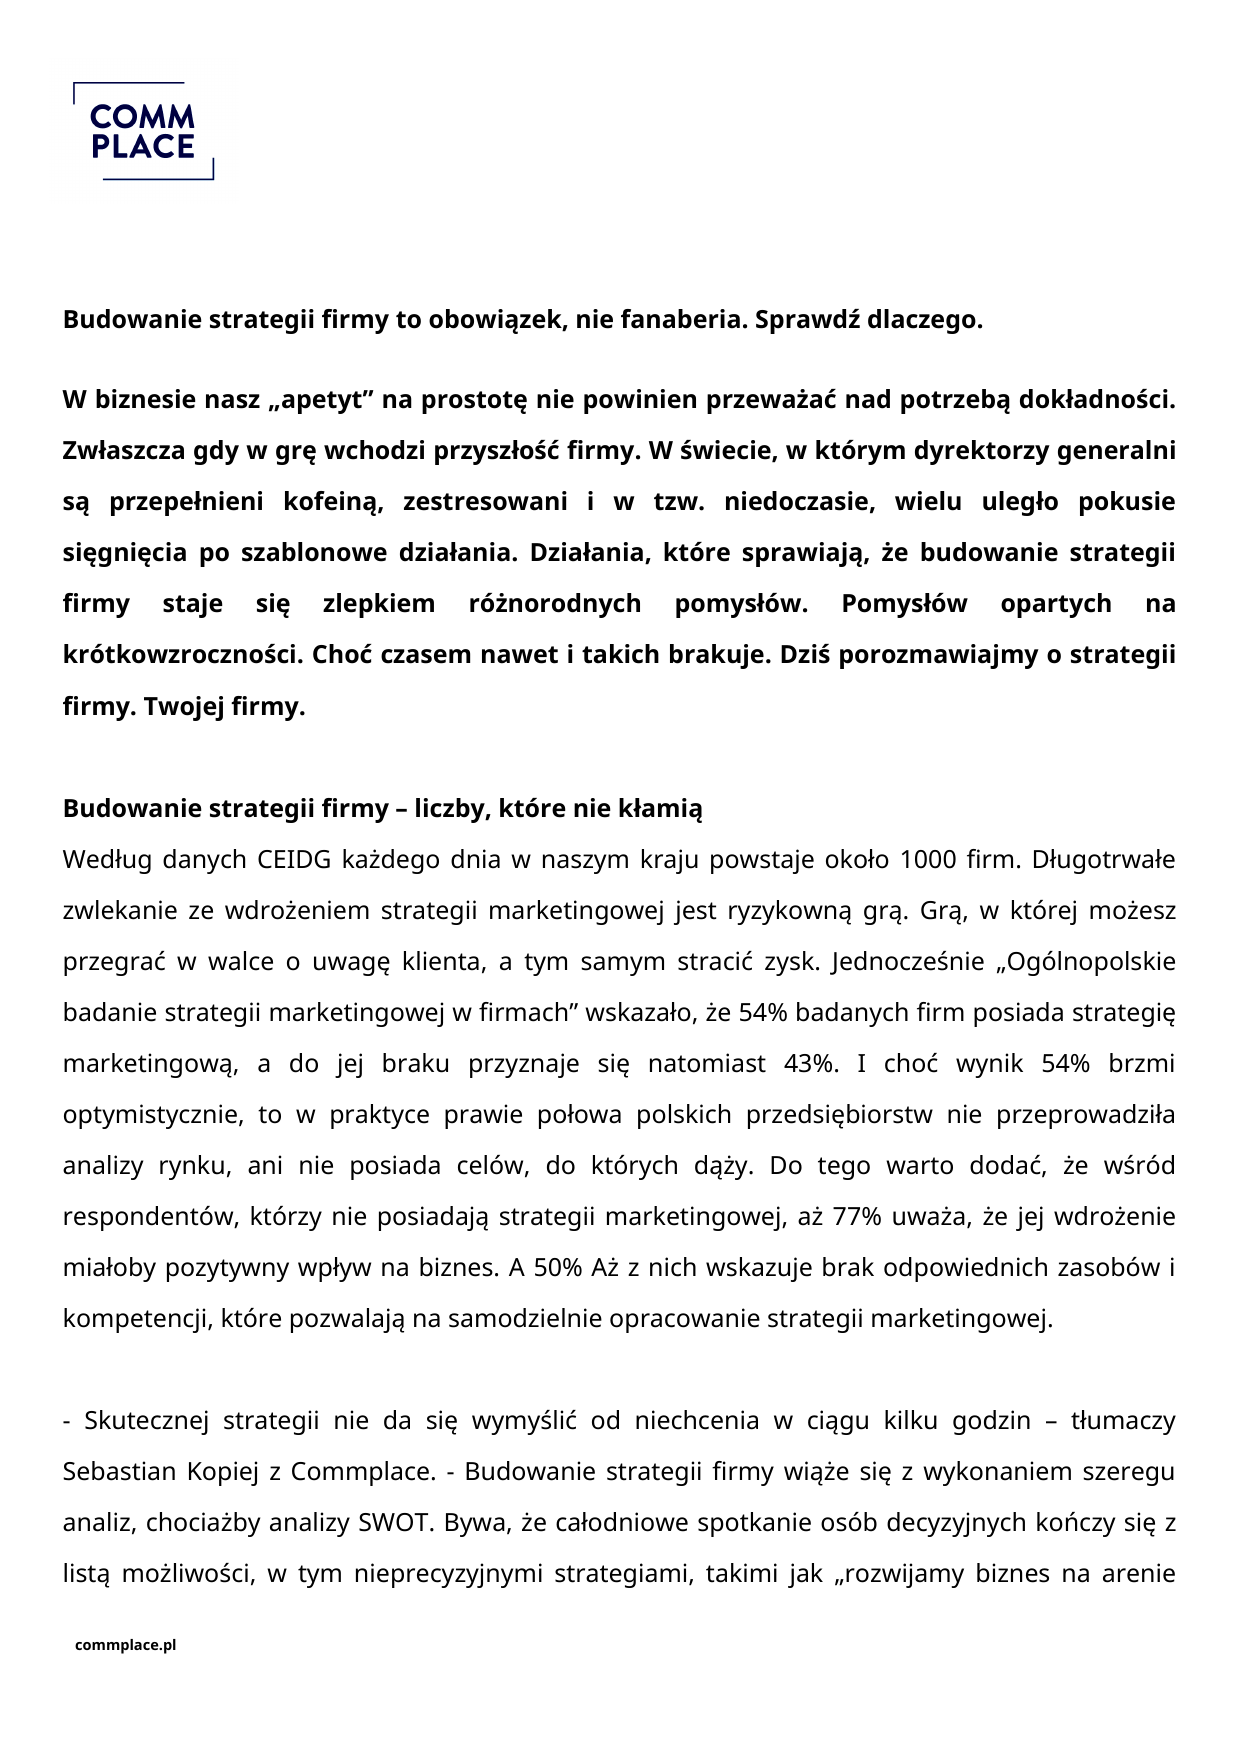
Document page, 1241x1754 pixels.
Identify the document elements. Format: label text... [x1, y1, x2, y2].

text W biznesie nasz „apetyt” na prostotę nie powinien przeważać nad potrzebą dokładności. Zwłaszcza gdy w grę wchodzi przyszłość firmy. W świecie, w którym dyrektorzy generalni są przepełnieni kofeiną, zestresowani i w tzw. niedoczasie, wielu uległo pokusie sięgnięcia po szablonowe działania. Działania, które sprawiają, że budowanie strategii firmy staje się zlepkiem różnorodnych pomysłów. Pomysłów opartych na krótkowzroczności. Choć czasem nawet i takich brakuje. Dziś porozmawiajmy o strategii firmy. Twojej firmy. [62, 382, 1178, 722]
text Budowanie strategii firmy – liczby, które nie kłamią [62, 790, 1178, 824]
text Budowanie strategii firmy to obowiązek, nie fanaberia. Sprawdź dlaczego. [62, 302, 1178, 336]
picture [48, 58, 239, 204]
text Według danych CEIDG każdego dnia w naszym kraju powstaje około 1000 firm. Długotrwałe zwlekanie ze wdrożeniem strategii marketingowej jest ryzykowną grą. Grą, w której możesz przegrać w walce o uwagę klienta, a tym samym stracić zysk. Jednocześnie „Ogólnopolskie badanie strategii marketingowej w firmach” wskazało, że 54% badanych firm posiada strategię marketingową, a do jej braku przyznaje się natomiast 43%. I choć wynik 54% brzmi optymistycznie, to w praktyce prawie połowa polskich przedsiębiorstw nie przeprowadziła analizy rynku, ani nie posiada celów, do których dąży. Do tego warto dodać, że wśród respondentów, którzy nie posiadają strategii marketingowej, aż 77% uważa, że jej wdrożenie miałoby pozytywny wpływ na biznes. A 50% Aż z nich wskazuje brak odpowiednich zasobów i kompetencji, które pozwalają na samodzielnie opracowanie strategii marketingowej. [62, 841, 1178, 1335]
